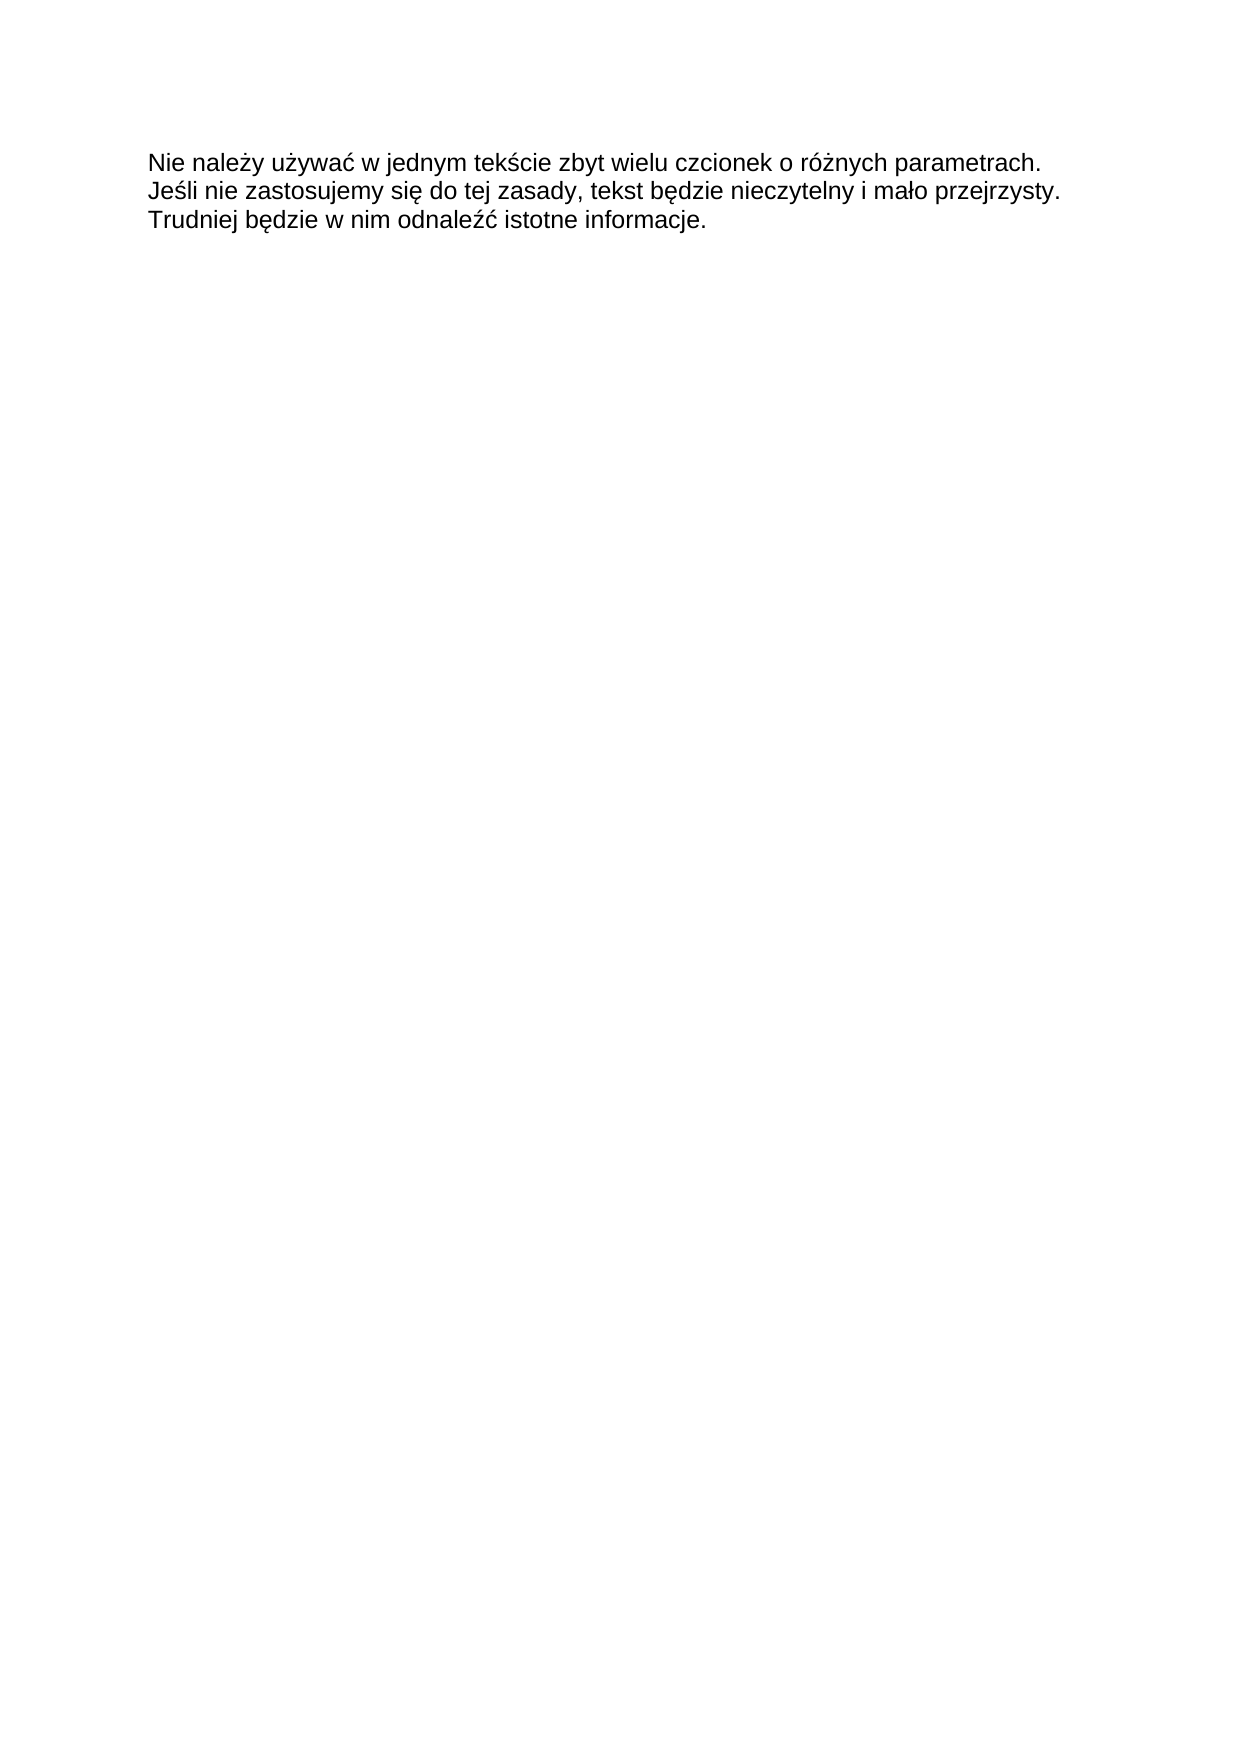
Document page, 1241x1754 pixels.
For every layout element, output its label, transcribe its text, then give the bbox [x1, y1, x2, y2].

text Nie należy używać w jednym tekście zbyt wielu czcionek o różnych parametrach. Jeśli nie zastosujemy się do tej zasady, tekst będzie nieczytelny i mało przejrzysty. Trudniej będzie w nim odnaleźć istotne informacje. [148, 148, 1093, 234]
